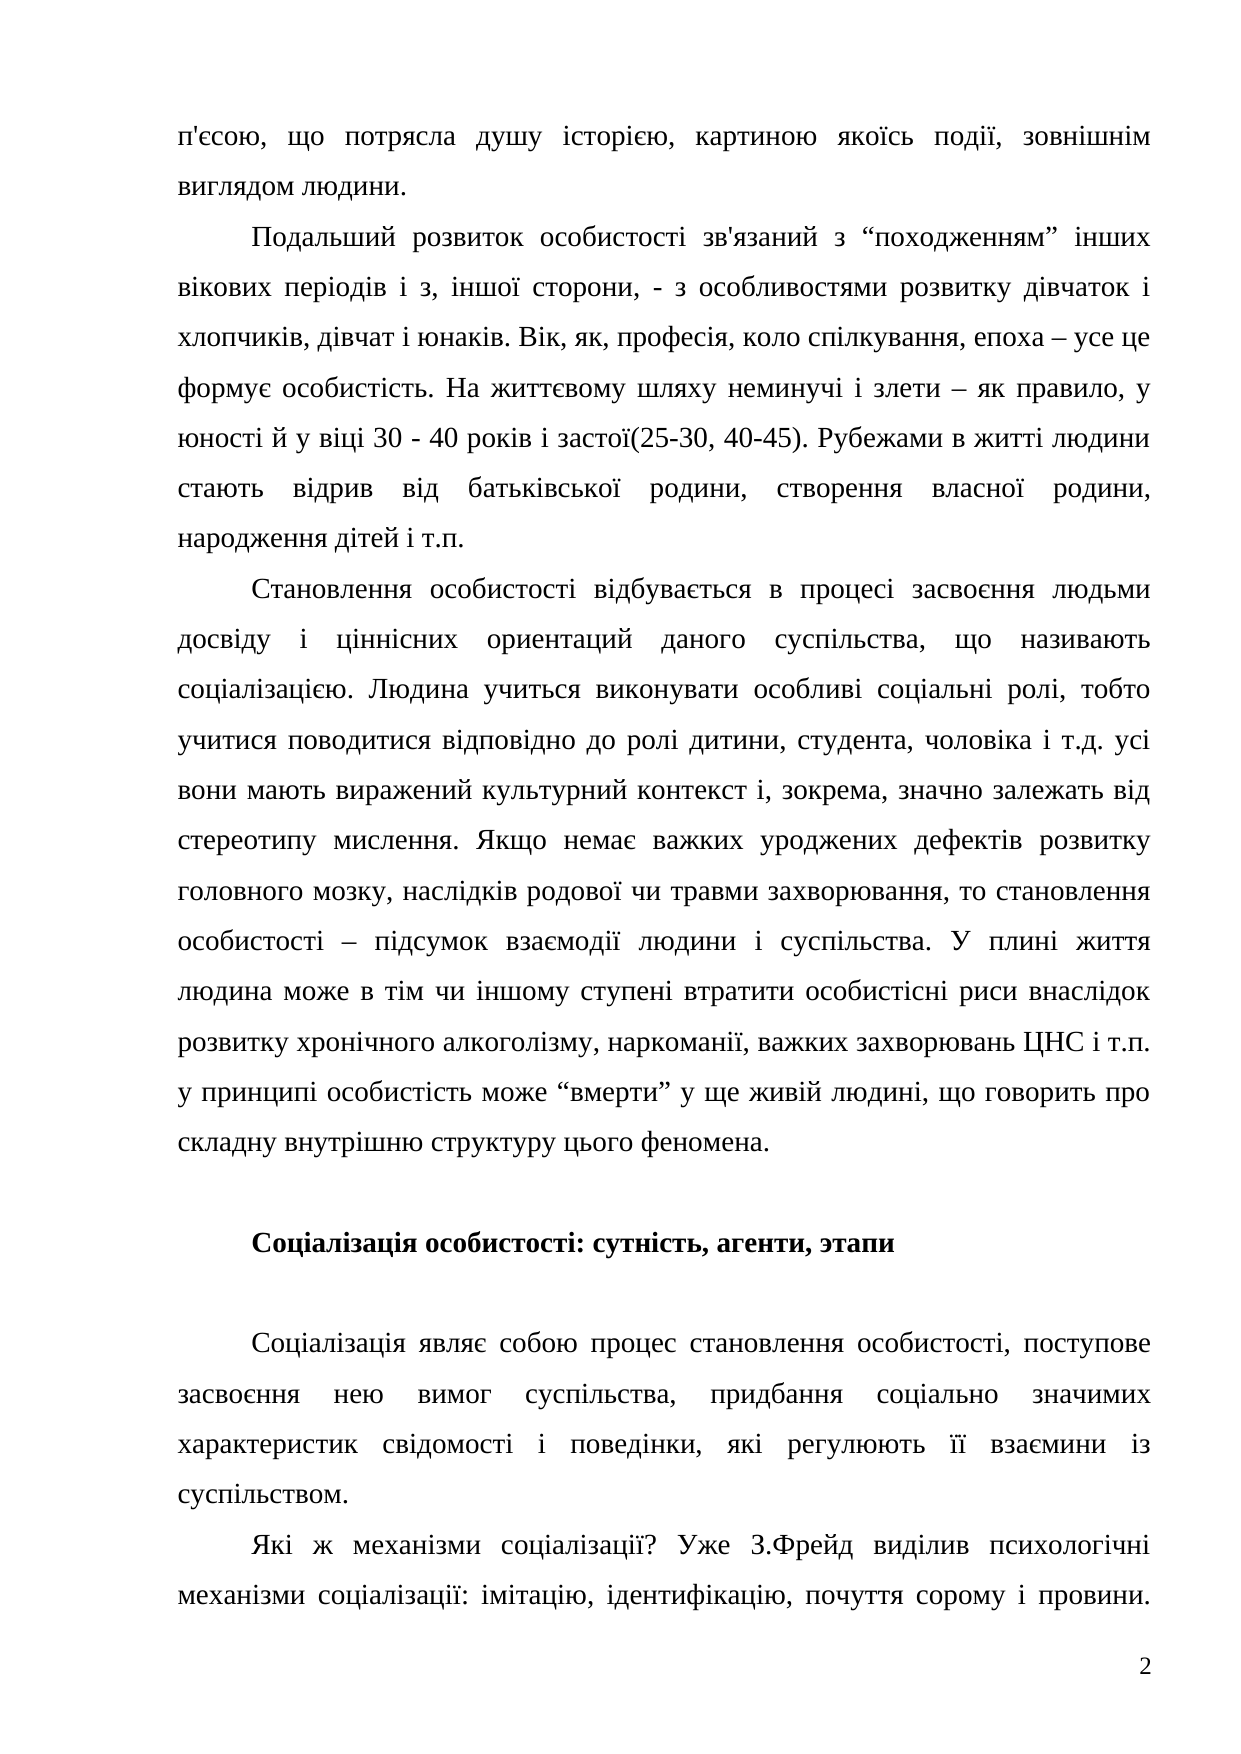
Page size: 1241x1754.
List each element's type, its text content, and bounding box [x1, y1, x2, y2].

text Соціалізація особистості: сутність, агенти, этапи [177, 1225, 1152, 1258]
text Становлення особистості відбувається в процесі засвоєння людьми досвіду і ціннісних ориентаций даного суспільства, що називають соціалізацією. Людина учиться виконувати особливі соціальні ролі, тобто учитися поводитися відповідно до ролі дитини, студента, чоловіка і т.д. усі вони мають виражений культурний контекст і, зокрема, значно залежать від стереотипу мислення. Якщо немає важких уроджених дефектів розвитку головного мозку, наслідків родової чи травми захворювання, то становлення особистості – підсумок взаємодії людини і суспільства. У плині життя людина може в тім чи іншому ступені втратити особистісні риси внаслідок розвитку хронічного алкоголізму, наркоманії, важких захворювань ЦНС і т.п. у принципі особистість може “вмерти” у ще живій людині, що говорить про складну внутрішню структуру цього феномена. [177, 571, 1152, 1158]
text Подальший розвиток особистості зв'язаний з “походженням” інших вікових періодів і з, іншої сторони, - з особливостями розвитку дівчаток і хлопчиків, дівчат і юнаків. Вік, як, професія, коло спілкування, епоха – усе це формує особистість. На життєвому шляху неминучі і злети – як правило, у юності й у віці 30 - 40 років і застої(25-30, 40-45). Рубежами в житті людини стають відрив від батьківської родини, створення власної родини, народження дітей і т.п. [177, 219, 1152, 554]
text Соціалізація являє собою процес становлення особистості, поступове засвоєння нею вимог суспільства, придбання соціально значимих характеристик свідомості і поведінки, які регулюють її взаємини із суспільством. [177, 1326, 1152, 1510]
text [177, 1527, 1152, 1611]
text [177, 118, 1152, 202]
